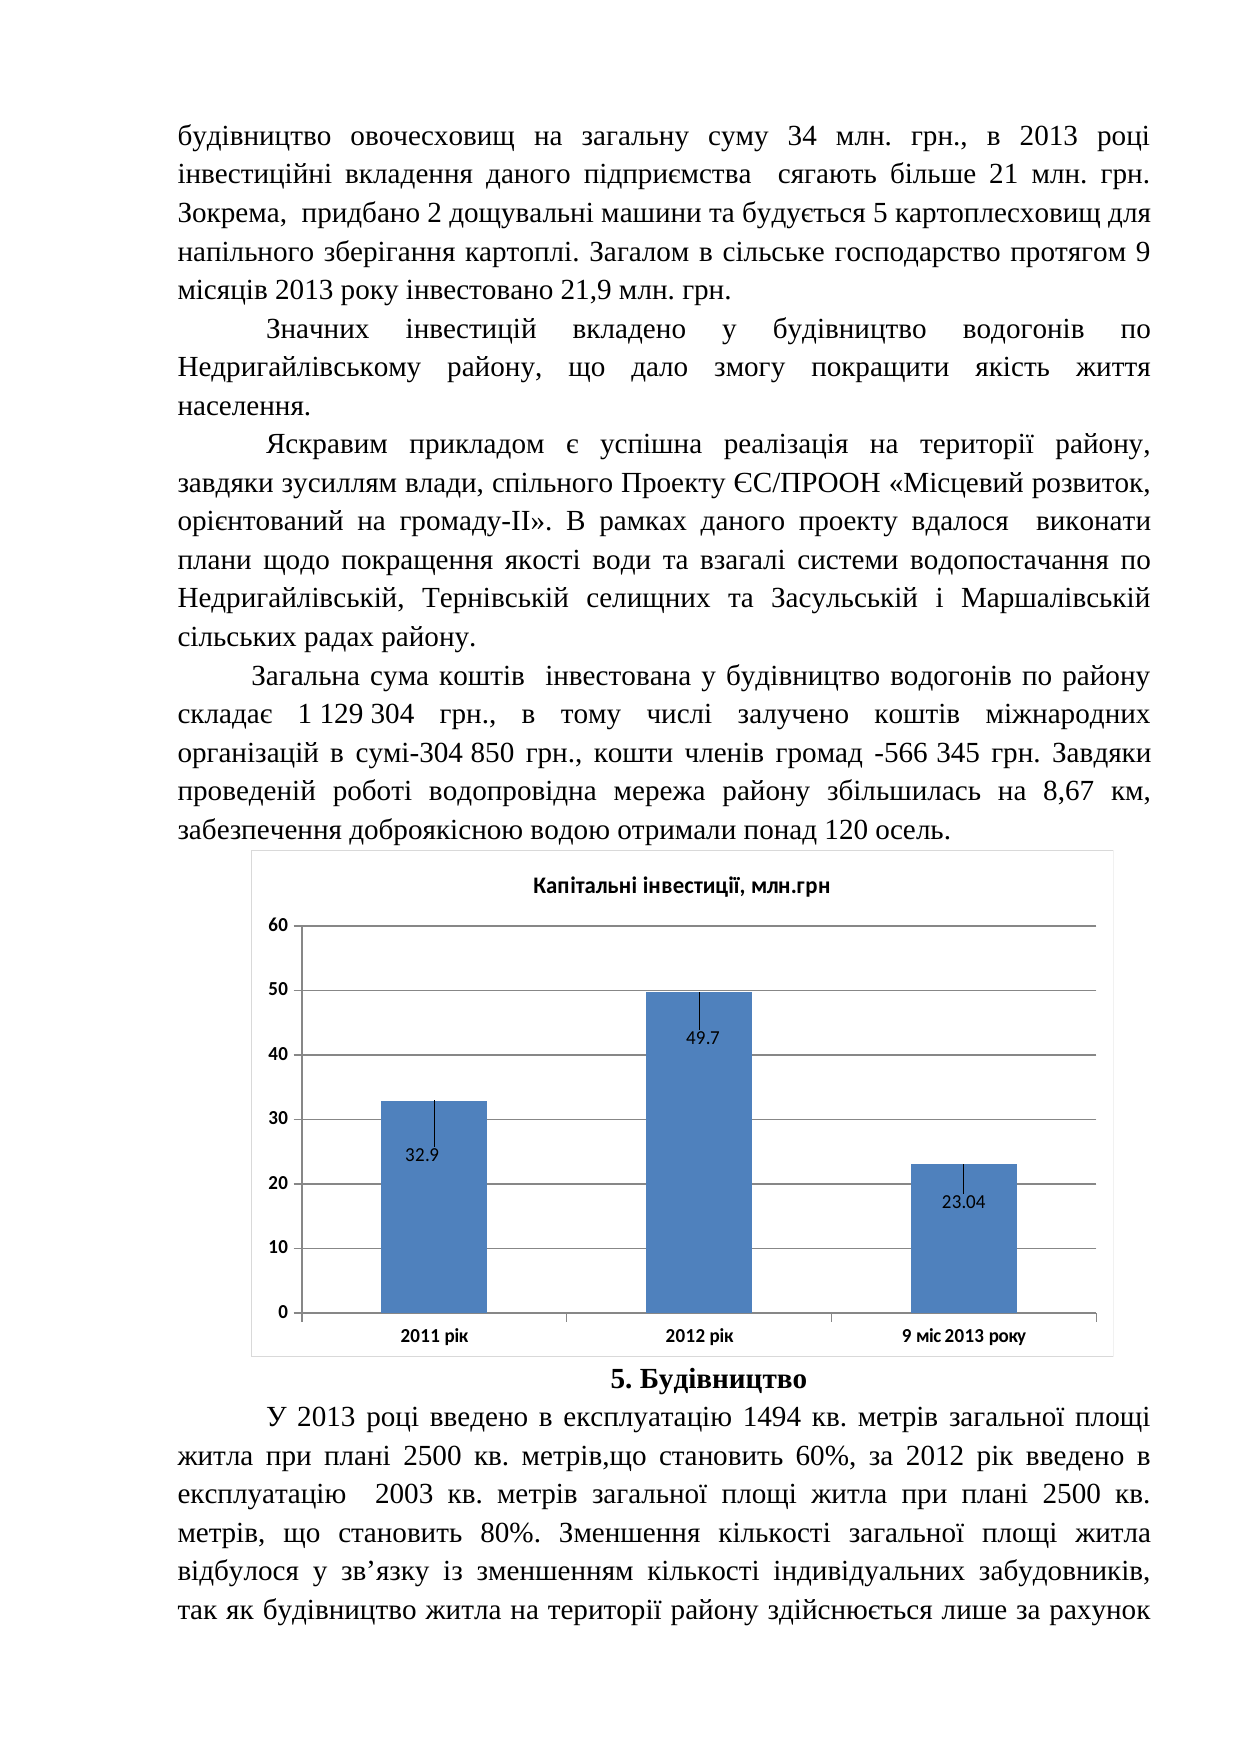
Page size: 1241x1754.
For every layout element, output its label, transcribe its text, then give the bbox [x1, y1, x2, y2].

text Загальна сума коштів інвестована у будівництво водогонів по району складає 1 129 304 грн., в тому числі залучено коштів міжнародних організацій в сумі-304 850 грн., кошти членів громад -566 345 грн. Завдяки проведеній роботі водопровідна мережа району збільшилась на 8,67 км, забезпечення доброякісною водою отримали понад 120 осель. [177, 658, 1152, 845]
text Яскравим прикладом є успішна реалізація на території району, завдяки зусиллям влади, спільного Проекту ЄС/ПРООН «Місцевий розвиток, орієнтований на громаду-ІІ». В рамках даного проекту вдалося виконати плани щодо покращення якості води та взагалі системи водопостачання по Недригайлівській, Тернівській селищних та Засульській і Маршалівській сільських радах району. [177, 426, 1152, 653]
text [177, 1399, 1152, 1626]
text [177, 118, 1152, 306]
text 5. Будівництво [266, 1361, 1152, 1394]
text Значних інвестицій вкладено у будівництво водогонів по Недригайлівському району, що дало змогу покращити якість життя населення. [177, 311, 1152, 421]
